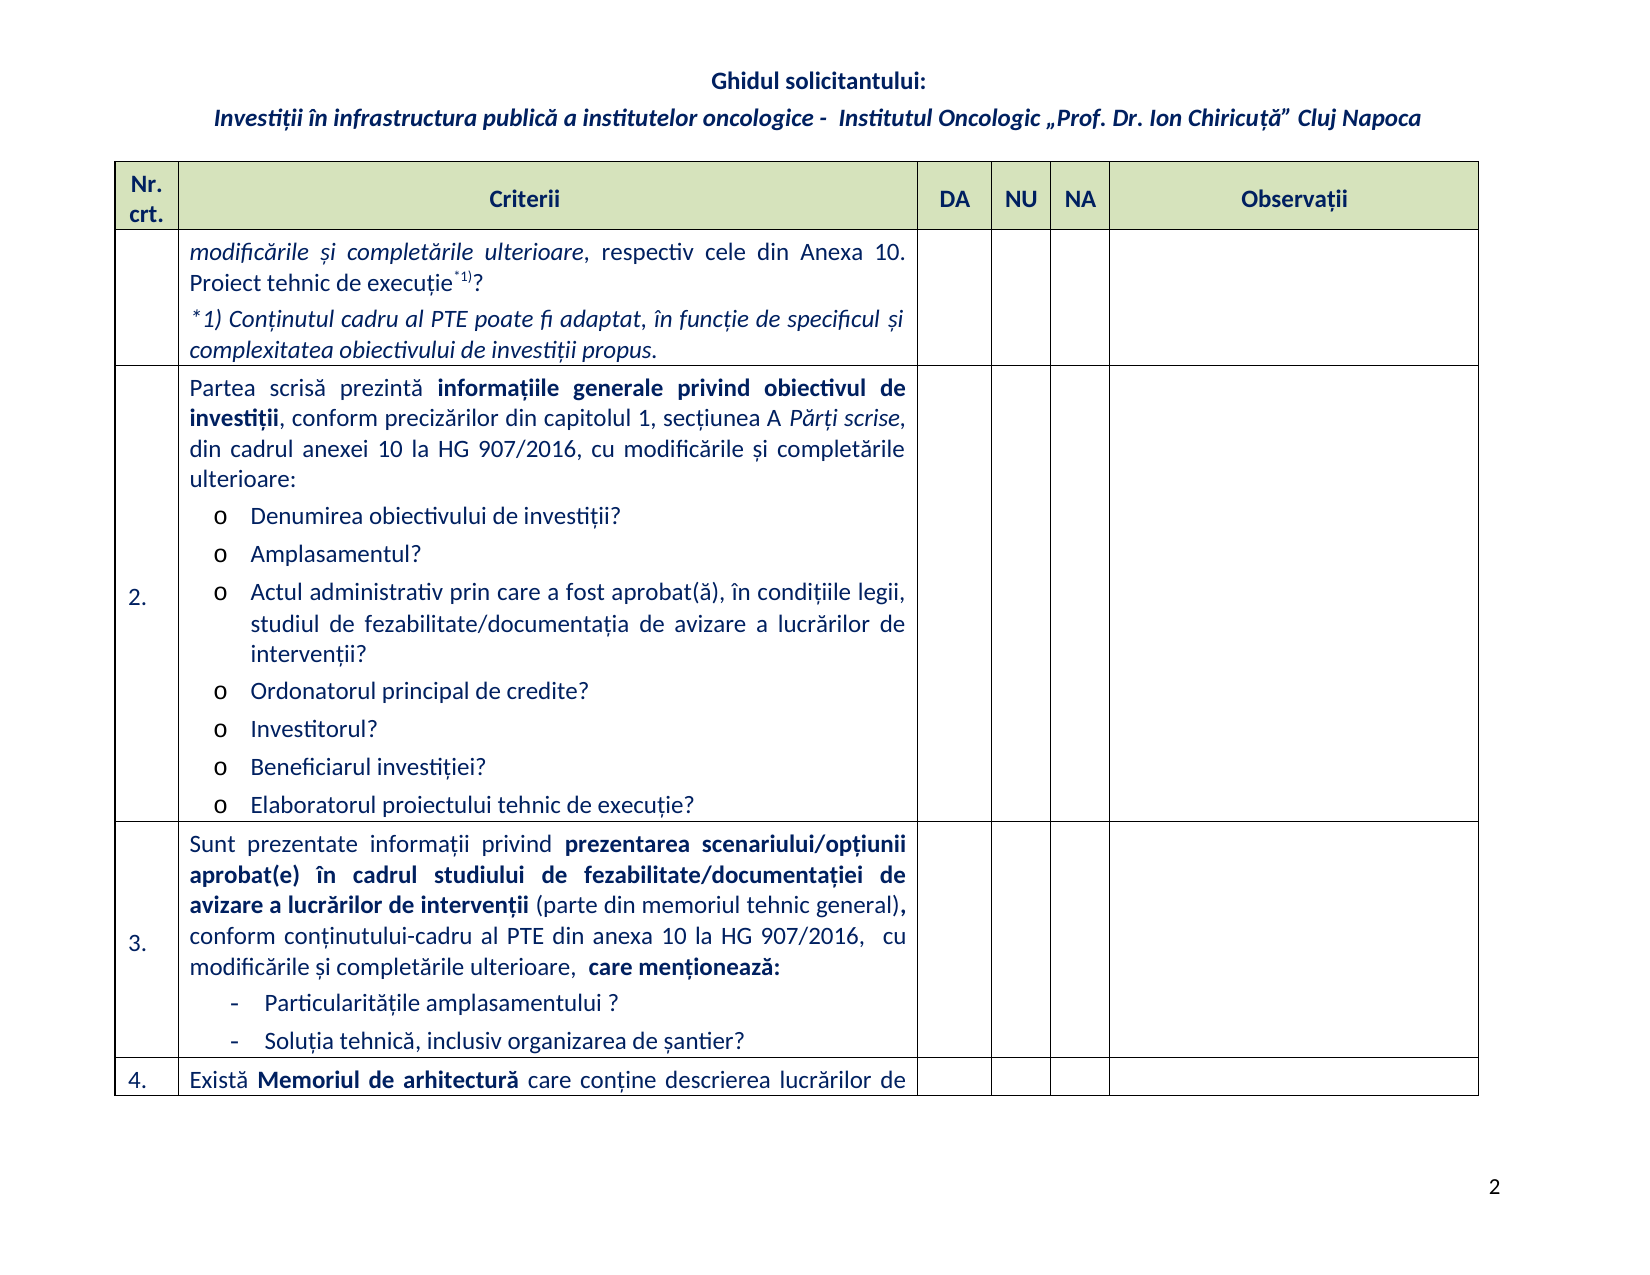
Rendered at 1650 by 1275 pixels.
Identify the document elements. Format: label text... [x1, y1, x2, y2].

table_cell [992, 1058, 1050, 1095]
table_header Criterii [179, 162, 917, 229]
table_cell [918, 822, 991, 1057]
table_header Observații [1110, 162, 1478, 229]
table_cell [918, 366, 991, 821]
table_cell [992, 230, 1050, 365]
table_header DA [918, 162, 991, 229]
table_cell [918, 1058, 991, 1095]
table_cell [116, 822, 178, 1057]
table_cell [1110, 1058, 1478, 1095]
table_header NU [992, 162, 1050, 229]
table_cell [179, 230, 917, 365]
table_cell [918, 230, 991, 365]
table_cell Sunt prezentate informații privind prezentarea scenariului/opțiunii aprobat(e) în cadrul studiului de fezabilitate/documentației de avizare a lucrărilor de intervenții (parte din memoriul tehnic general), conform conținutului-cadru al PTE din anexa 10 la HG 907/2016, cu modificările și completările ulterioare, care menționează: Particularitățile amplasamentului ? Soluția tehnică, inclusiv organizarea de șantier? [179, 822, 917, 1057]
table_cell [1051, 230, 1109, 365]
table_cell [116, 230, 178, 365]
table_cell [1110, 822, 1478, 1057]
table_header NA [1051, 162, 1109, 229]
table_cell [992, 822, 1050, 1057]
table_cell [179, 1058, 917, 1095]
table_header Nr. crt. [116, 162, 178, 229]
table_cell [1051, 822, 1109, 1057]
table_cell [116, 1058, 178, 1095]
table_cell [992, 366, 1050, 821]
table_cell [1110, 366, 1478, 821]
table_cell [1110, 230, 1478, 365]
table_cell Partea scrisă prezintă informațiile generale privind obiectivul de investiții, conform precizărilor din capitolul 1, secțiunea A Părți scrise, din cadrul anexei 10 la HG 907/2016, cu modificările și completările ulterioare: Denumirea obiectivului de investiții? Amplasamentul? Actul administrativ prin care a fost aprobat(ă), în condițiile legii, studiul de fezabilitate/documentația de avizare a lucrărilor de intervenții? Ordonatorul principal de credite? Investitorul? Beneficiarul investiției? Elaboratorul proiectului tehnic de execuție? [179, 366, 917, 821]
table_cell [116, 366, 178, 821]
table_cell [1051, 366, 1109, 821]
table_cell [1051, 1058, 1109, 1095]
